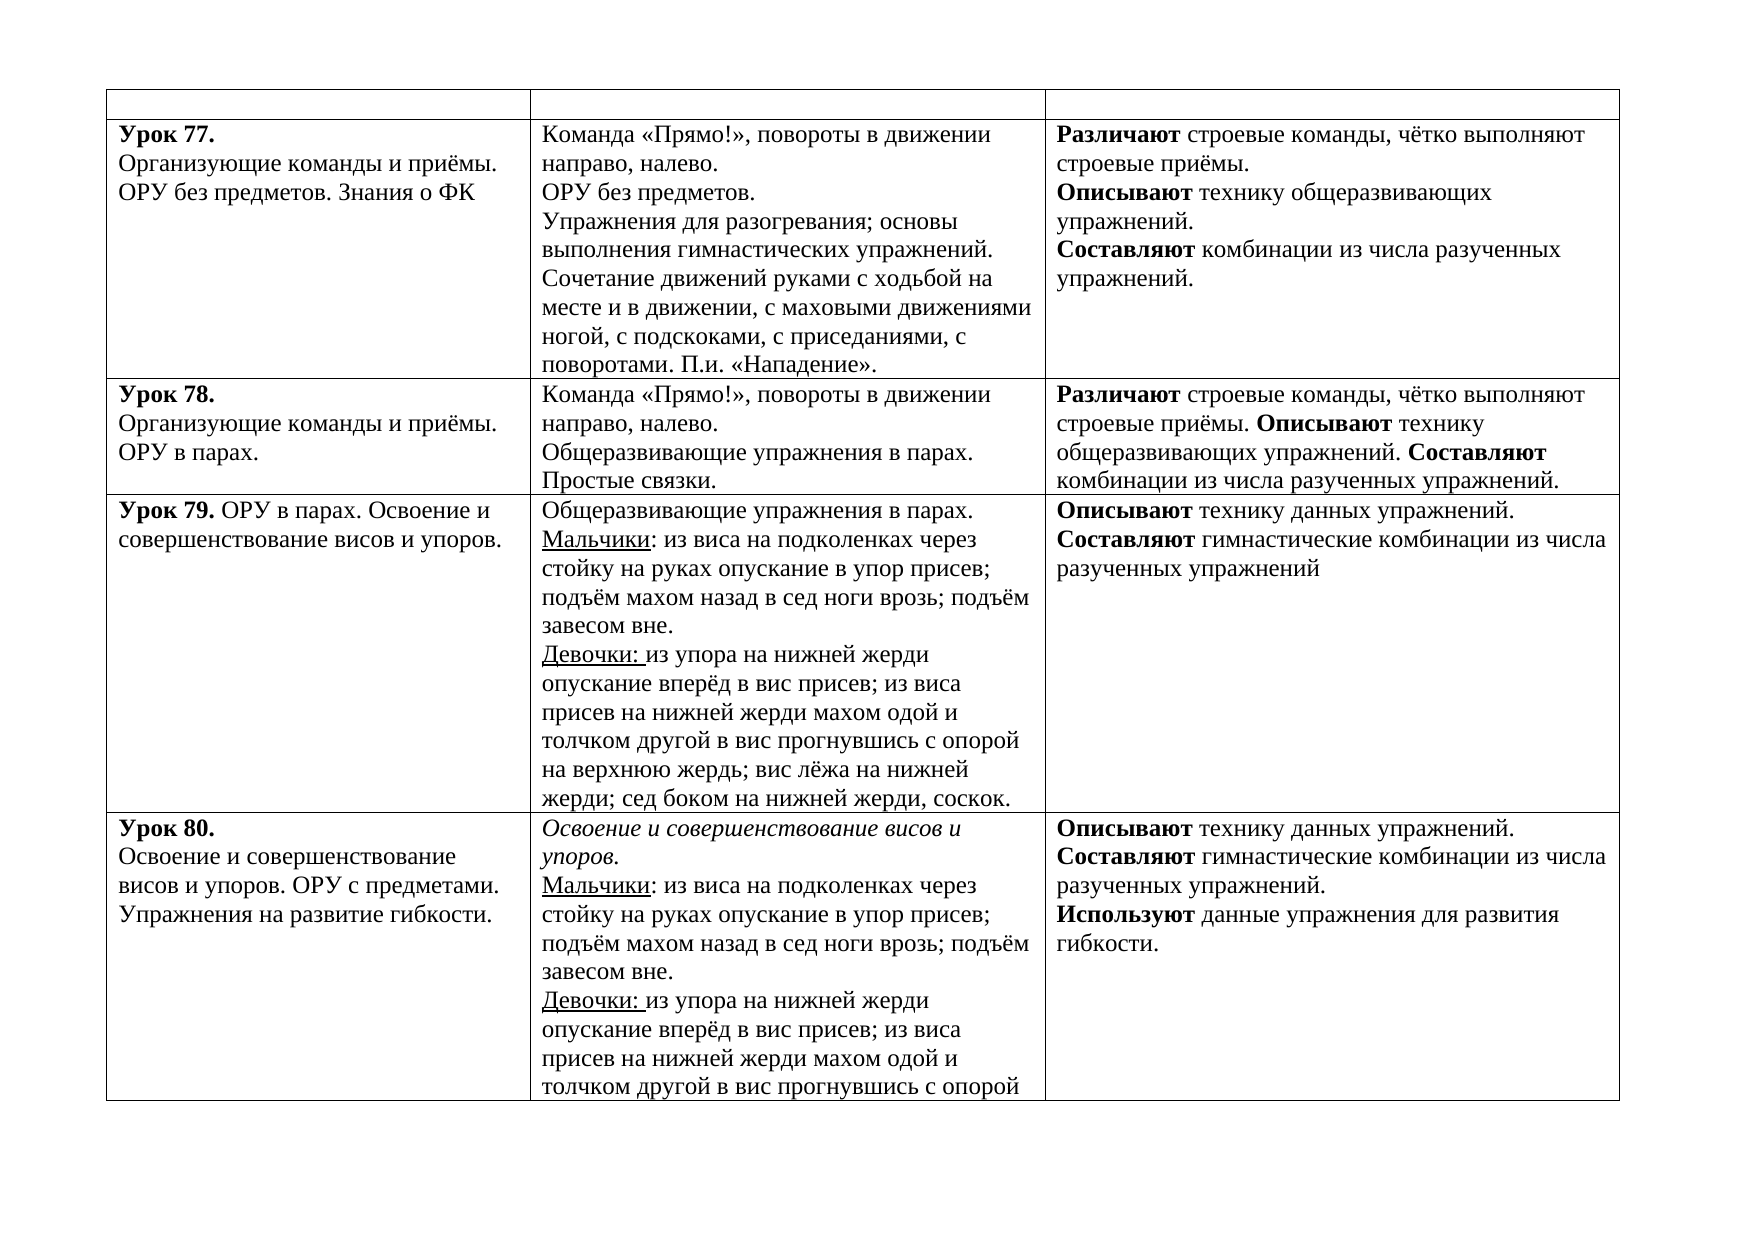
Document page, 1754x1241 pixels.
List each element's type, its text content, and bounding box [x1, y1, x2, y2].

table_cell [531, 90, 1045, 118]
table_cell Урок 78. Организующие команды и приёмы. ОРУ в парах. [107, 379, 530, 494]
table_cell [107, 90, 530, 118]
table_cell Общеразвивающие упражнения в парах. Мальчики: из виса на подколенках через стойку на руках опускание в упор присев; подъём махом назад в сед ноги врозь; подъём завесом вне. Девочки: из упора на нижней жерди опускание вперёд в вис присев; из виса присев на нижней жерди махом одой и толчком другой в вис прогнувшись с опорой на верхнюю жердь; вис лёжа на нижней жерди; сед боком на нижней жерди, соскок. [531, 495, 1045, 812]
table_cell Урок 79. ОРУ в парах. Освоение и совершенствование висов и упоров. [107, 495, 530, 812]
table_cell Команда «Прямо!», повороты в движении направо, налево. ОРУ без предметов. Упражнения для разогревания; основы выполнения гимнастических упражнений. Сочетание движений руками с ходьбой на месте и в движении, с маховыми движениями ногой, с подскоками, с приседаниями, с поворотами. П.и. «Нападение». [531, 120, 1045, 378]
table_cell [107, 813, 530, 1100]
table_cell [1046, 813, 1619, 1100]
table_cell Различают строевые команды, чётко выполняют строевые приёмы. Описывают технику общеразвивающих упражнений. Составляют комбинации из числа разученных упражнений. [1046, 120, 1619, 378]
table_cell Урок 77. Организующие команды и приёмы. ОРУ без предметов. Знания о ФК [107, 120, 530, 378]
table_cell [531, 813, 1045, 1100]
table_cell Команда «Прямо!», повороты в движении направо, налево. Общеразвивающие упражнения в парах. Простые связки. [531, 379, 1045, 494]
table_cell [1046, 90, 1619, 118]
table_cell Различают строевые команды, чётко выполняют строевые приёмы. Описывают технику общеразвивающих упражнений. Составляют комбинации из числа разученных упражнений. [1046, 379, 1619, 494]
table_cell Описывают технику данных упражнений. Составляют гимнастические комбинации из числа разученных упражнений [1046, 495, 1619, 812]
